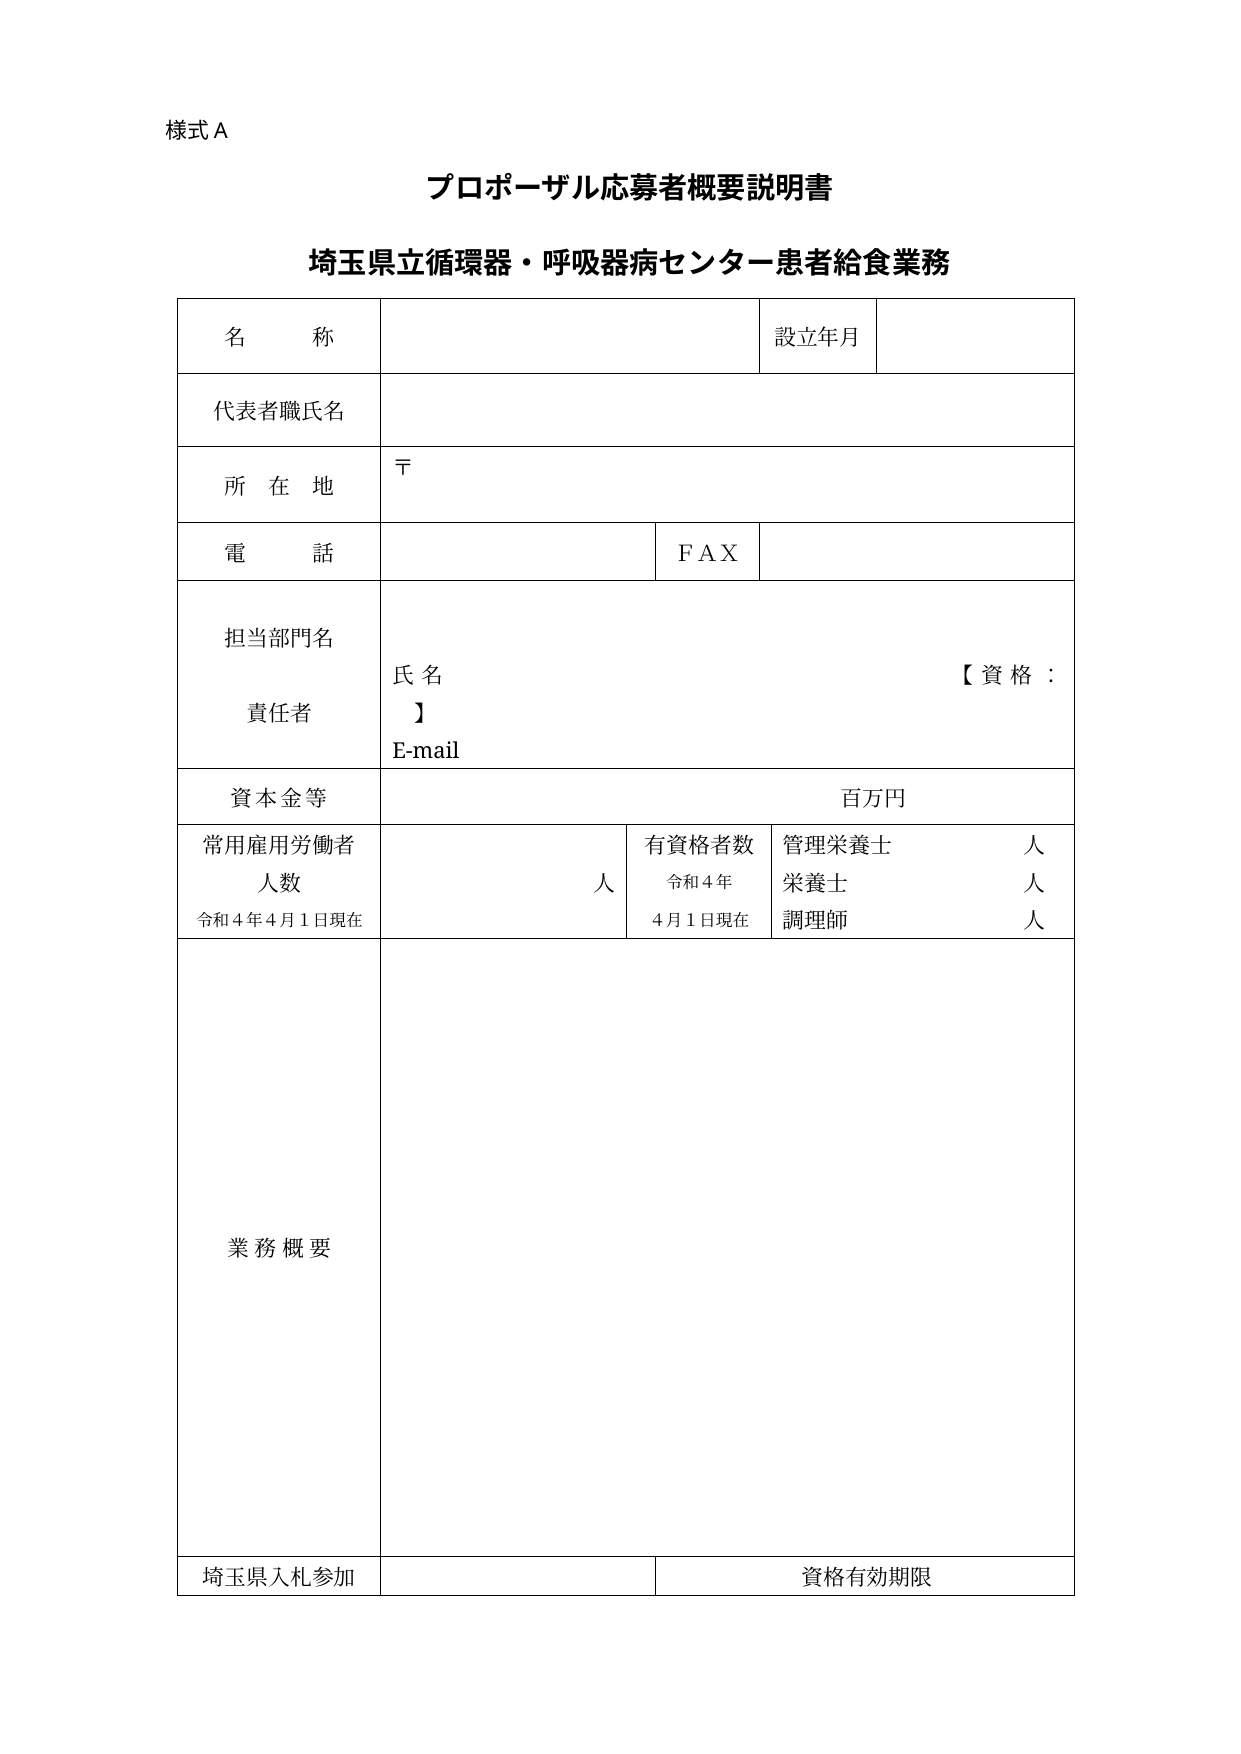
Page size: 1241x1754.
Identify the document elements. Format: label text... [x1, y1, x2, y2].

table_cell 人 [381, 825, 626, 938]
table_cell 業 務 概 要 [178, 939, 380, 1556]
text 埼玉県立循環器・呼吸器病センター患者給食業務 [184, 223, 1075, 298]
table_cell 資格有効期限 [656, 1557, 1074, 1594]
table_cell [381, 1557, 655, 1594]
table_cell [381, 939, 1074, 1556]
text プロポーザル応募者概要説明書 [184, 148, 1075, 223]
table_header [381, 299, 759, 373]
table_cell 常用雇用労働者 人数 令和４年４月１日現在 [178, 825, 380, 938]
table_header 名 称 [178, 299, 380, 373]
table_header [877, 299, 1074, 373]
table_header 設立年月 [760, 299, 876, 373]
table_cell 〒 [381, 447, 1074, 522]
table_cell 代表者職氏名 [178, 374, 380, 446]
table_cell [381, 523, 655, 580]
table_cell 埼玉県入札参加 資格種別・番号 [178, 1557, 380, 1594]
table_cell 所 在 地 [178, 447, 380, 522]
table_cell 有資格者数 令和４年 ４月１日現在 [627, 825, 771, 938]
table_cell [760, 523, 1074, 580]
table_cell 百万円 [381, 769, 1074, 824]
table_cell ＦＡＸ [656, 523, 759, 580]
table_cell [381, 374, 1074, 446]
table_cell 資本金等 [178, 769, 380, 824]
table_cell 氏名 【資格： 】 E-mail [381, 581, 1074, 768]
text 様式A [165, 111, 1075, 148]
table_cell 管理栄養士 人 栄養士 人 調理師 人 [772, 825, 1074, 938]
table_cell 電 話 [178, 523, 380, 580]
table_cell 担当部門名 責任者 [178, 581, 380, 768]
